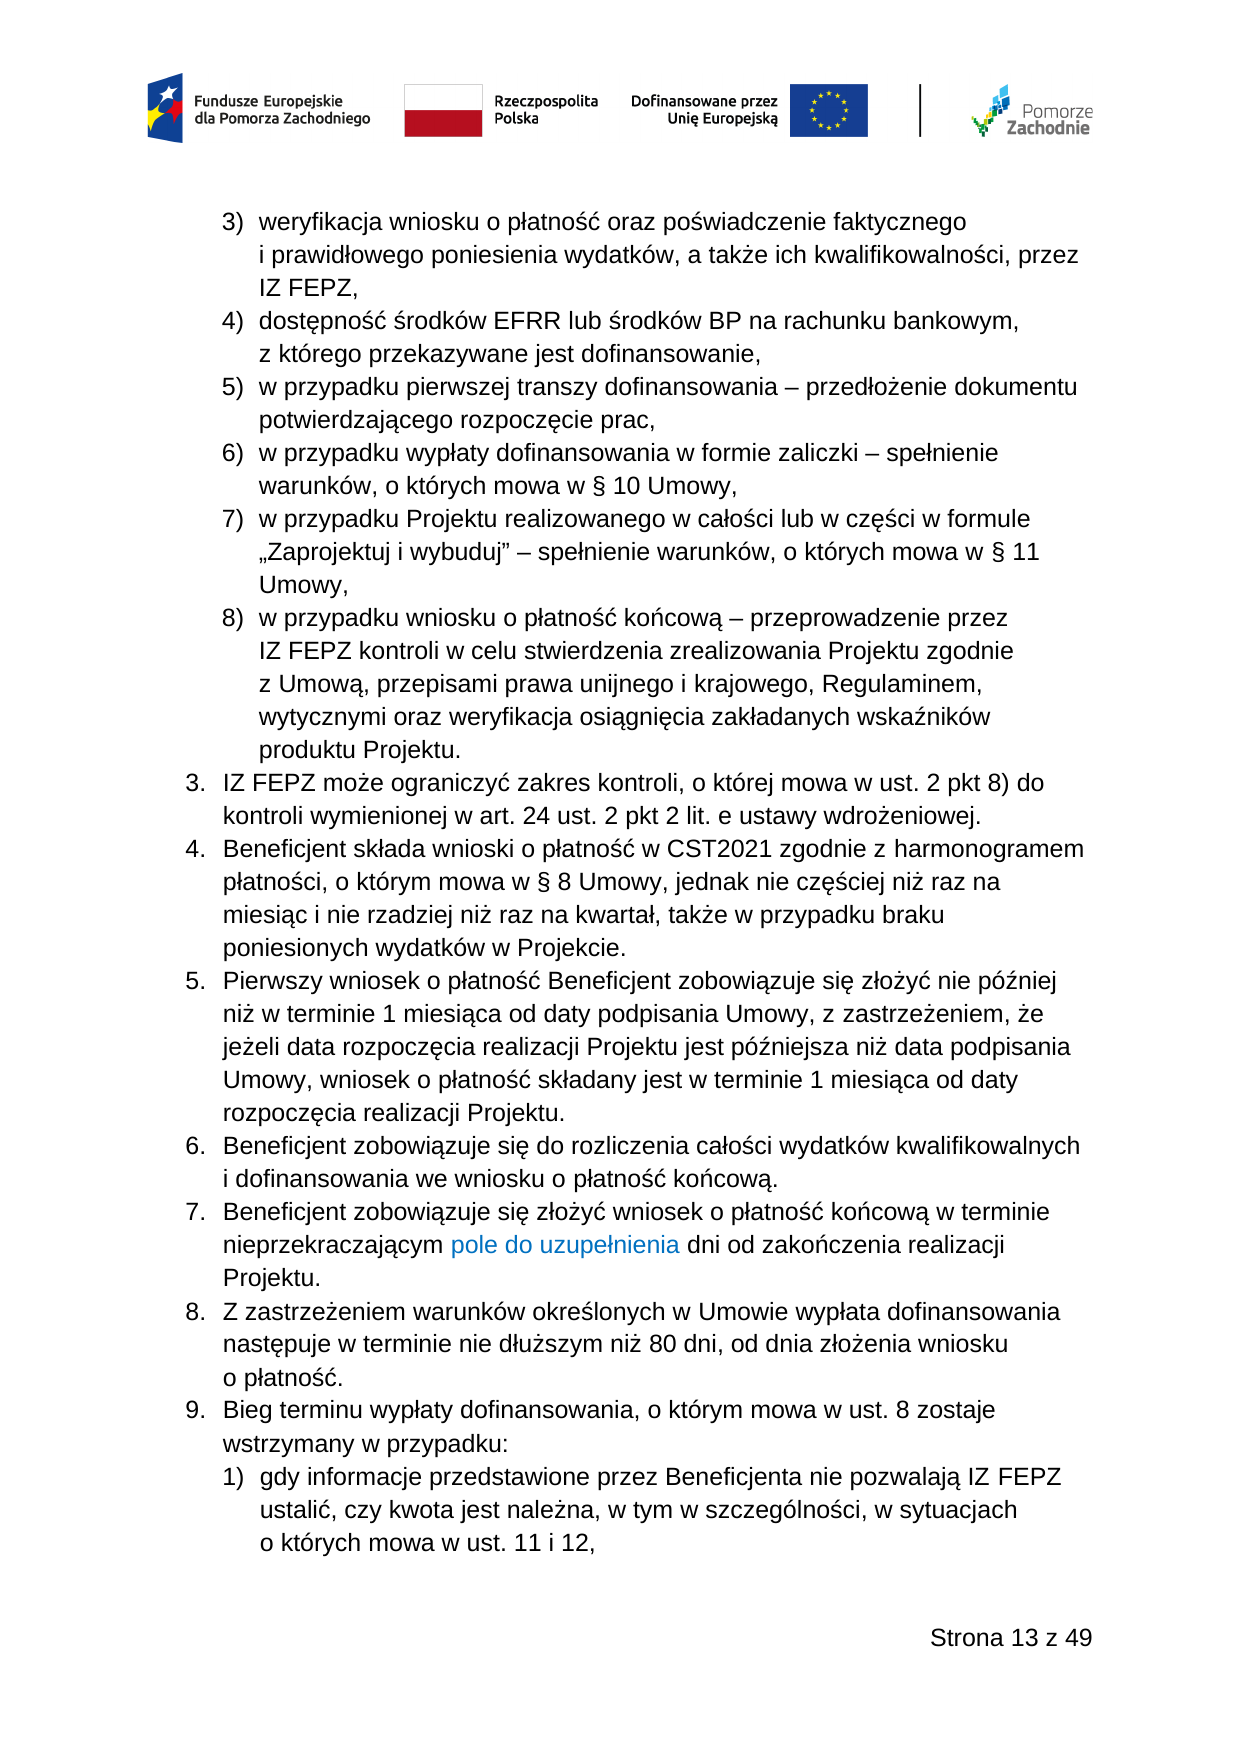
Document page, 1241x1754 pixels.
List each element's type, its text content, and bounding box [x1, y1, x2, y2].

text Z zastrzeżeniem warunków określonych w Umowie wypłata dofinansowania następuje w terminie nie dłuższym niż 80 dni, od dnia złożenia wniosku o płatność. [185, 1296, 1092, 1391]
picture [147, 73, 1093, 143]
text w przypadku pierwszej transzy dofinansowania – przedłożenie dokumentu potwierdzającego rozpoczęcie prac, [222, 372, 1092, 434]
text weryfikacja wniosku o płatność oraz poświadczenie faktycznego i prawidłowego poniesienia wydatków, a także ich kwalifikowalności, przez IZ FEPZ, [222, 207, 1092, 302]
text dostępność środków EFRR lub środków BP na rachunku bankowym, z którego przekazywane jest dofinansowanie, [222, 306, 1092, 368]
text Beneficjent zobowiązuje się złożyć wniosek o płatność końcową w terminie nieprzekraczającym dni od zakończenia realizacji Projektu. [185, 1197, 1092, 1292]
text Pierwszy wniosek o płatność Beneficjent zobowiązuje się złożyć nie później niż w terminie 1 miesiąca od daty podpisania Umowy, z zastrzeżeniem, że jeżeli data rozpoczęcia realizacji Projektu jest późniejsza niż data podpisania Umowy, wniosek o płatność składany jest w terminie 1 miesiąca od daty rozpoczęcia realizacji Projektu. [185, 966, 1092, 1127]
list IZ FEPZ może ograniczyć zakres kontroli, o której mowa w ust. 2 pkt 8) do kontroli wymienionej w art. 24 ust. 2 pkt 2 lit. e ustawy wdrożeniowej. [185, 768, 1092, 830]
text w przypadku Projektu realizowanego w całości lub w części w formule „Zaprojektuj i wybuduj” – spełnienie warunków, o których mowa w § 11 Umowy, [222, 504, 1092, 599]
list gdy informacje przedstawione przez Beneficjenta nie pozwalają IZ FEPZ ustalić, czy kwota jest należna, w tym w szczególności, w sytuacjach o których mowa w ust. 11 i 12, [222, 1462, 1092, 1556]
text Beneficjent zobowiązuje się do rozliczenia całości wydatków kwalifikowalnych i dofinansowania we wniosku o płatność końcową. [185, 1131, 1092, 1193]
text w przypadku wniosku o płatność końcową – przeprowadzenie przez IZ FEPZ kontroli w celu stwierdzenia zrealizowania Projektu zgodnie z Umową, przepisami prawa unijnego i krajowego, Regulaminem, wytycznymi oraz weryfikacja osiągnięcia zakładanych wskaźników produktu Projektu. [222, 603, 1092, 764]
text Bieg terminu wypłaty dofinansowania, o którym mowa w ust. 8 zostaje wstrzymany w przypadku: [185, 1396, 1092, 1457]
text Beneficjent składa wnioski o płatność w CST2021 zgodnie z harmonogramem płatności, o którym mowa w § 8 Umowy, jednak nie częściej niż raz na miesiąc i nie rzadziej niż raz na kwartał, także w przypadku braku poniesionych wydatków w Projekcie. [185, 834, 1092, 962]
text w przypadku wypłaty dofinansowania w formie zaliczki – spełnienie warunków, o których mowa w § 10 Umowy, [222, 438, 1092, 500]
